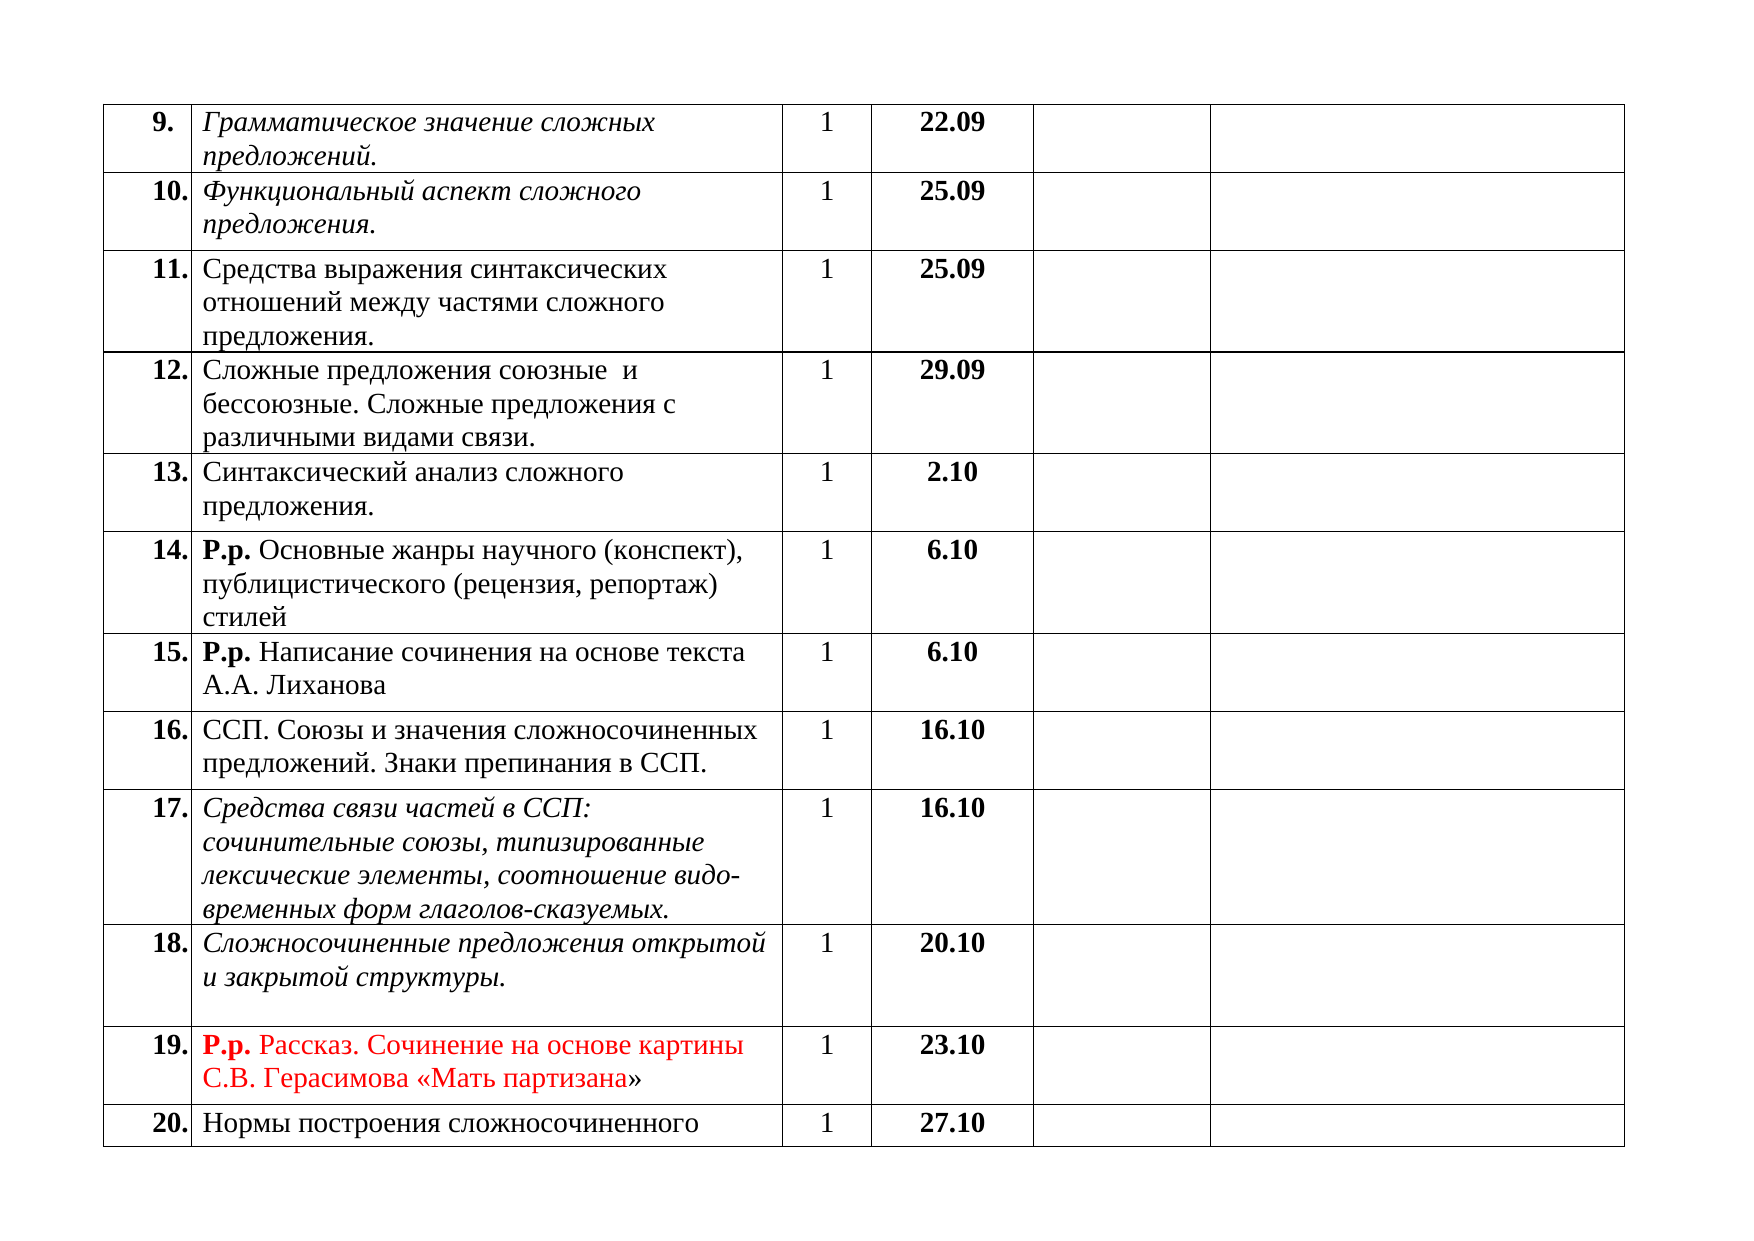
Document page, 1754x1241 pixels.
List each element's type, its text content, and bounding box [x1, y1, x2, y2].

table_cell 23.10 [872, 1027, 1033, 1104]
table_cell Сложные предложения союзные и бессоюзные. Сложные предложения с различными видами связи. [192, 353, 782, 453]
table_cell [104, 634, 191, 711]
table_cell [1211, 454, 1624, 531]
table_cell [192, 1105, 782, 1146]
table_cell 20.10 [872, 925, 1033, 1026]
table_cell 1 [783, 105, 871, 172]
table_cell 25.09 [872, 251, 1033, 351]
table_cell [104, 1027, 191, 1104]
table_cell ССП. Союзы и значения сложносочиненных предложений. Знаки препинания в ССП. [192, 712, 782, 789]
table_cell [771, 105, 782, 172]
table_cell [1211, 251, 1624, 351]
table_cell Функциональный аспект сложного предложения. [192, 173, 782, 250]
table_cell 22.09 [872, 105, 1033, 172]
table_cell [1034, 712, 1210, 789]
table_cell [1034, 105, 1210, 172]
table_cell 1 [783, 925, 871, 1026]
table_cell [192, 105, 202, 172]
table_cell [1211, 1027, 1624, 1104]
table_cell 29.09 [872, 353, 1033, 453]
table_cell 16.10 [872, 712, 1033, 789]
table_cell [1034, 925, 1210, 1026]
table_cell [104, 173, 191, 250]
table_cell 16.10 [872, 790, 1033, 924]
table_cell [104, 454, 191, 531]
table_cell 25.09 [872, 173, 1033, 250]
table_cell [104, 1105, 191, 1146]
table_cell [1211, 634, 1624, 711]
table_cell [1034, 532, 1210, 633]
table_cell 6.10 [872, 532, 1033, 633]
table_cell 1 [783, 712, 871, 789]
table_cell [104, 925, 191, 1026]
table_cell Сложносочиненные предложения открытой и закрытой структуры. [192, 925, 782, 1026]
table_cell [1211, 532, 1624, 633]
table_cell [104, 790, 191, 924]
table_cell [1211, 105, 1624, 172]
table_cell [1034, 634, 1210, 711]
table_cell [1034, 454, 1210, 531]
table_cell 27.10 [872, 1105, 1033, 1146]
table_cell [1211, 173, 1624, 250]
table_cell Р.р. Рассказ. Сочинение на основе картины С.В. Герасимова «Мать партизана» [192, 1027, 782, 1104]
table_cell [1211, 1105, 1624, 1146]
table_cell Р.р. Основные жанры научного (конспект), публицистического (рецензия, репортаж) стилей [192, 532, 782, 633]
table_cell [1034, 251, 1210, 351]
table_cell 6.10 [872, 634, 1033, 711]
table_cell [1034, 173, 1210, 250]
table_cell [104, 532, 191, 633]
table_cell 1 [783, 454, 871, 531]
table_cell Средства выражения синтаксических отношений между частями сложного предложения. [192, 251, 782, 351]
table_cell [104, 353, 191, 453]
table_cell [1034, 1027, 1210, 1104]
table_cell 1 [783, 1105, 871, 1146]
table_cell 2.10 [872, 454, 1033, 531]
table_cell [1034, 1105, 1210, 1146]
table_cell [104, 251, 191, 351]
table_cell [1211, 712, 1624, 789]
table_cell 1 [783, 634, 871, 711]
table_cell Р.р. Написание сочинения на основе текста А.А. Лиханова [192, 634, 782, 711]
table_cell [1034, 353, 1210, 453]
table_cell 1 [783, 353, 871, 453]
table_cell 1 [783, 1027, 871, 1104]
table_cell 1 [783, 251, 871, 351]
table_cell [1211, 925, 1624, 1026]
table_cell [1211, 353, 1624, 453]
table_cell [1211, 790, 1624, 924]
table_cell 1 [783, 173, 871, 250]
table_cell Средства связи частей в ССП: сочинительные союзы, типизированные лексические элементы, соотношение видо-временных форм глаголов-сказуемых. [192, 790, 782, 924]
table_cell [1034, 790, 1210, 924]
table_cell 1 [783, 790, 871, 924]
table_cell 1 [783, 532, 871, 633]
table_cell [104, 105, 191, 172]
table_cell Синтаксический анализ сложного предложения. [192, 454, 782, 531]
table_cell [104, 712, 191, 789]
